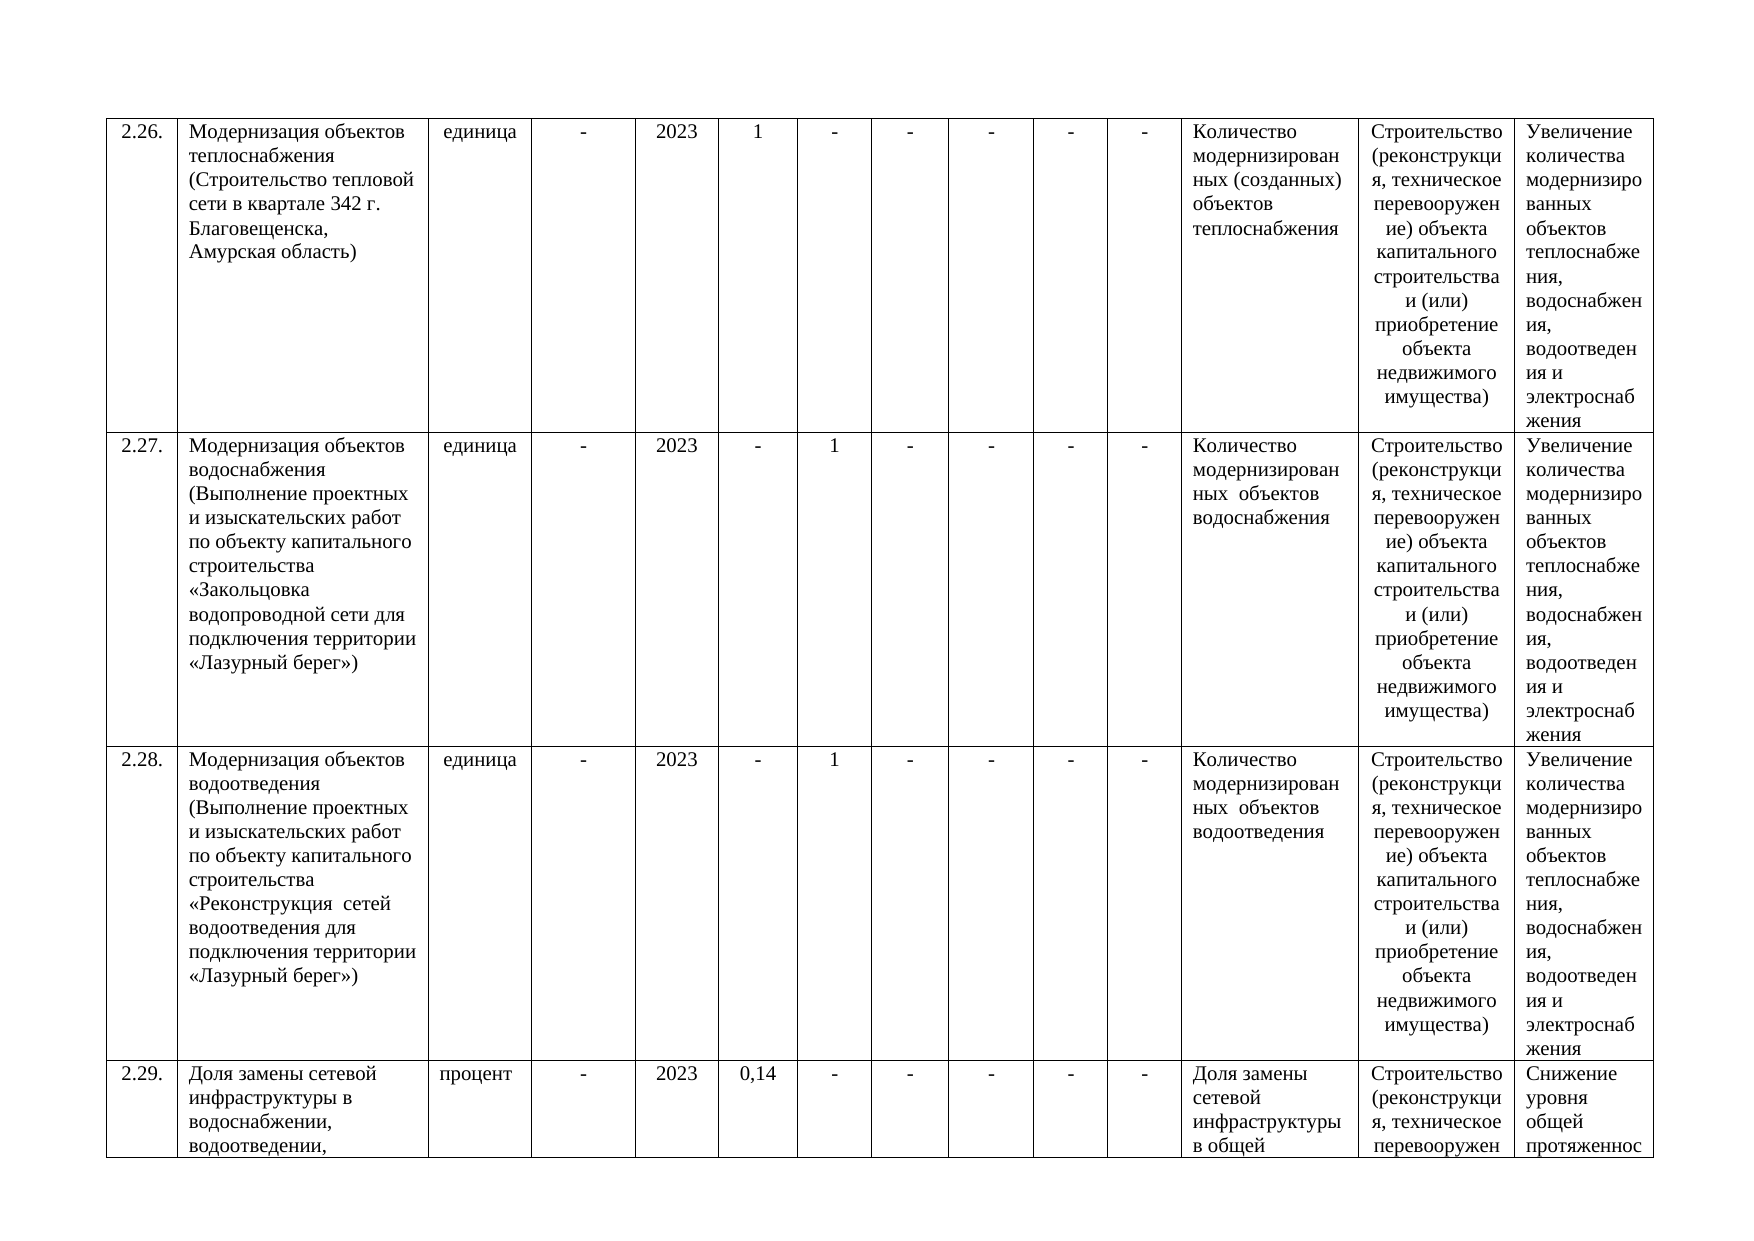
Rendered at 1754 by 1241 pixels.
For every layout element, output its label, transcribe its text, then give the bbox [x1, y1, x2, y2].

table_cell 1 [719, 119, 797, 432]
table_cell Модернизация объектов водоснабжения (Выполнение проектных и изыскательских работ по объекту капитального строительства «Закольцовка водопроводной сети для подключения территории «Лазурный берег») [178, 433, 428, 746]
table_cell Увеличение количества модернизированных объектов теплоснабжения, водоснабжения, водоотведения и электроснабжения [1515, 433, 1653, 746]
table_cell - [949, 747, 1033, 1060]
table_cell 2023 [636, 747, 718, 1060]
table_cell - [1034, 119, 1107, 432]
table_cell Модернизация объектов теплоснабжения (Строительство тепловой сети в квартале 342 г. Благовещенска, Амурская область) [178, 119, 428, 432]
table_cell 2023 [636, 1061, 718, 1157]
table_cell - [798, 119, 871, 432]
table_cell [1515, 1061, 1653, 1157]
table_cell Модернизация объектов водоотведения (Выполнение проектных и изыскательских работ по объекту капитального строительства «Реконструкция сетей водоотведения для подключения территории «Лазурный берег») [178, 747, 428, 1060]
table_cell 2.27. [107, 433, 177, 746]
table_cell 1 [798, 433, 871, 746]
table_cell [1182, 1061, 1358, 1157]
table_cell единица [429, 119, 531, 432]
table_cell - [1108, 433, 1181, 746]
table_cell - [1034, 1061, 1107, 1157]
table_cell - [1034, 747, 1107, 1060]
table_cell Увеличение количества модернизированных объектов теплоснабжения, водоснабжения, водоотведения и электроснабжения [1515, 747, 1653, 1060]
table_cell 2.28. [107, 747, 177, 1060]
table_cell 2.26. [107, 119, 177, 432]
table_cell - [1034, 433, 1107, 746]
table_cell 2023 [636, 119, 718, 432]
table_cell 2.29. [107, 1061, 177, 1157]
table_cell - [719, 433, 797, 746]
table_cell - [872, 433, 948, 746]
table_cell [1515, 119, 1653, 432]
table_cell 2023 [636, 433, 718, 746]
table_cell Количество модернизированных объектов водоснабжения [1182, 433, 1358, 746]
table_cell - [949, 433, 1033, 746]
table_cell - [1108, 119, 1181, 432]
table_cell единица [429, 747, 531, 1060]
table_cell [1359, 119, 1514, 432]
table_cell - [532, 1061, 635, 1157]
table_cell 1 [798, 747, 871, 1060]
table_cell - [949, 119, 1033, 432]
table_cell Строительство (реконструкция, техническое перевооружение) объекта капитального строительства и (или) приобретение объекта недвижимого имущества) [1359, 747, 1514, 1060]
table_cell - [798, 1061, 871, 1157]
table_cell - [1108, 747, 1181, 1060]
table_cell - [1108, 1061, 1181, 1157]
table_cell процент [429, 1061, 531, 1157]
table_cell Количество модернизированных объектов водоотведения [1182, 747, 1358, 1060]
table_cell - [532, 119, 635, 432]
table_cell Строительство (реконструкция, техническое перевооружение) объекта капитального строительства и (или) приобретение объекта недвижимого имущества) [1359, 433, 1514, 746]
table_cell - [872, 119, 948, 432]
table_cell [1359, 1061, 1514, 1157]
table_cell - [872, 747, 948, 1060]
table_cell - [719, 747, 797, 1060]
table_cell единица [429, 433, 531, 746]
table_cell - [532, 747, 635, 1060]
table_cell - [872, 1061, 948, 1157]
table_cell 0,14 [719, 1061, 797, 1157]
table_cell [1182, 119, 1358, 432]
table_cell - [532, 433, 635, 746]
table_cell - [949, 1061, 1033, 1157]
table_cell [178, 1061, 428, 1157]
